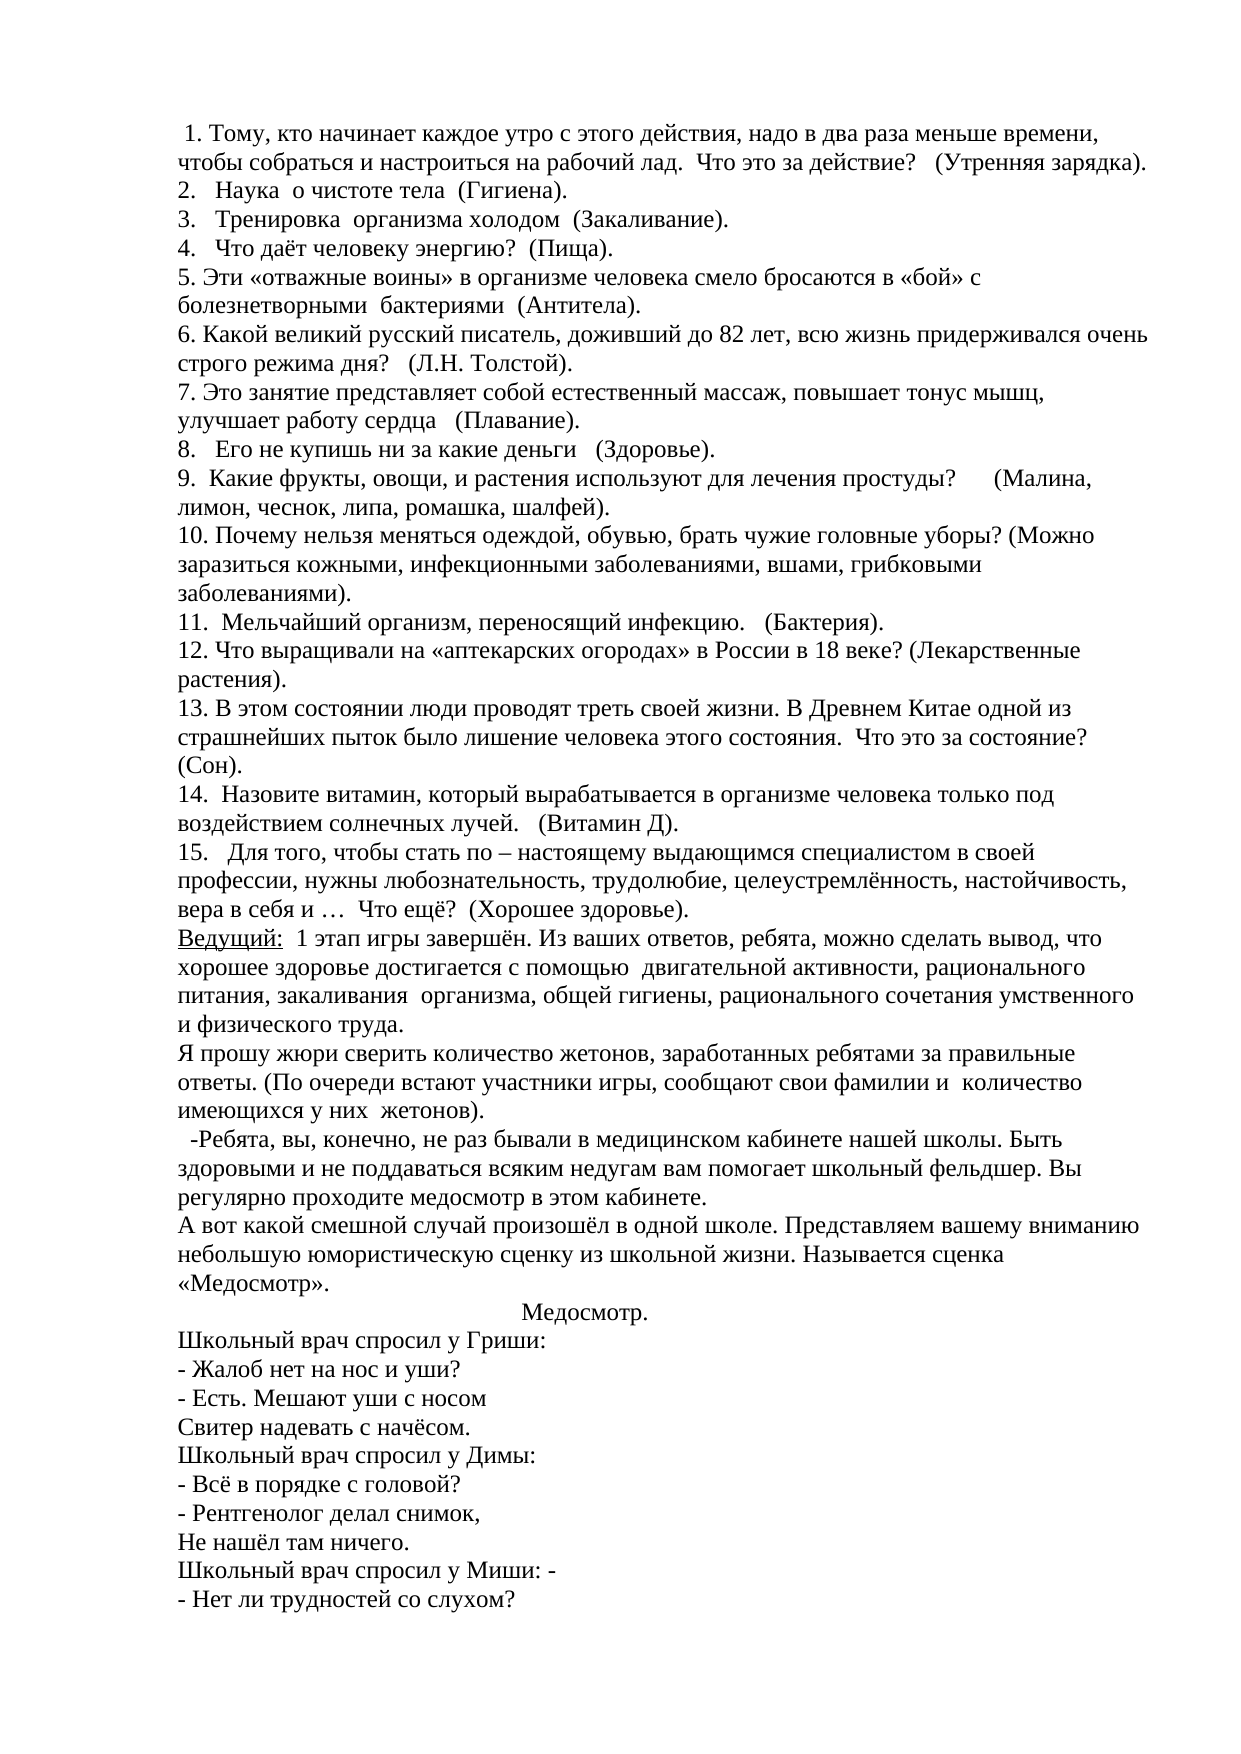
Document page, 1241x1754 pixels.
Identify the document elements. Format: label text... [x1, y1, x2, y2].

text Свитер надевать с начёсом. [177, 1412, 1152, 1441]
text 13. В этом состоянии люди проводят треть своей жизни. В Древнем Китае одной из страшнейших пыток было лишение человека этого состояния. Что это за состояние? (Сон). [177, 693, 1152, 779]
text Не нашёл там ничего. [177, 1527, 1152, 1556]
text 7. Это занятие представляет собой естественный массаж, повышает тонус мышц, улучшает работу сердца (Плавание). [177, 377, 1152, 434]
text - Нет ли трудностей со слухом? [177, 1584, 1152, 1613]
text Я прошу жюри сверить количество жетонов, заработанных ребятами за правильные ответы. (По очереди встают участники игры, сообщают свои фамилии и количество имеющихся у них жетонов). [177, 1038, 1152, 1124]
text - Есть. Мешают уши с носом [177, 1383, 1152, 1412]
text Школьный врач спросил у Миши: - [177, 1556, 1152, 1584]
text Школьный врач спросил у Гриши: [177, 1326, 1152, 1354]
text 6. Какой великий русский писатель, доживший до 82 лет, всю жизнь придерживался очень строго режима дня? (Л.Н. Толстой). [177, 319, 1152, 377]
text 1. Тому, кто начинает каждое утро с этого действия, надо в два раза меньше времени, чтобы собраться и настроиться на рабочий лад. Что это за действие? (Утренняя зарядка). [177, 118, 1152, 176]
text 10. Почему нельзя меняться одеждой, обувью, брать чужие головные уборы? (Можно заразиться кожными, инфекционными заболеваниями, вшами, грибковыми заболеваниями). [177, 521, 1152, 607]
text 5. Эти «отважные воины» в организме человека смело бросаются в «бой» с болезнетворными бактериями (Антитела). [177, 262, 1152, 319]
text 14. Назовите витамин, который вырабатывается в организме человека только под воздействием солнечных лучей. (Витамин Д). [177, 779, 1152, 837]
text 3. Тренировка организма холодом (Закаливание). [177, 204, 1152, 233]
text - Жалоб нет на нос и уши? [177, 1354, 1152, 1383]
text 12. Что выращивали на «аптекарских огородах» в России в 18 веке? (Лекарственные растения). [177, 636, 1152, 693]
text 2. Наука о чистоте тела (Гигиена). [177, 176, 1152, 204]
text 8. Его не купишь ни за какие деньги (Здоровье). [177, 434, 1152, 463]
text 9. Какие фрукты, овощи, и растения используют для лечения простуды? (Малина, лимон, чеснок, липа, ромашка, шалфей). [177, 463, 1152, 521]
text - Всё в порядке с головой? [177, 1469, 1152, 1498]
text 4. Что даёт человеку энергию? (Пища). [177, 233, 1152, 262]
text 11. Мельчайший организм, переносящий инфекцию. (Бактерия). [177, 607, 1152, 636]
text Школьный врач спросил у Димы: [177, 1441, 1152, 1469]
text 15. Для того, чтобы стать по – настоящему выдающимся специалистом в своей профессии, нужны любознательность, трудолюбие, целеустремлённость, настойчивость, вера в себя и … Что ещё? (Хорошее здоровье). [177, 837, 1152, 923]
text -Ребята, вы, конечно, не раз бывали в медицинском кабинете нашей школы. Быть здоровыми и не поддаваться всяким недугам вам помогает школьный фельдшер. Вы регулярно проходите медосмотр в этом кабинете. [177, 1124, 1152, 1211]
text Ведущий: 1 этап игры завершён. Из ваших ответов, ребята, можно сделать вывод, что хорошее здоровье достигается с помощью двигательной активности, рационального питания, закаливания организма, общей гигиены, рационального сочетания умственного и физического труда. [177, 923, 1152, 1038]
text А вот какой смешной случай произошёл в одной школе. Представляем вашему вниманию небольшую юмористическую сценку из школьной жизни. Называется сценка «Медосмотр». [177, 1211, 1152, 1297]
text - Рентгенолог делал снимок, [177, 1498, 1152, 1527]
text Медосмотр. [177, 1297, 1152, 1326]
